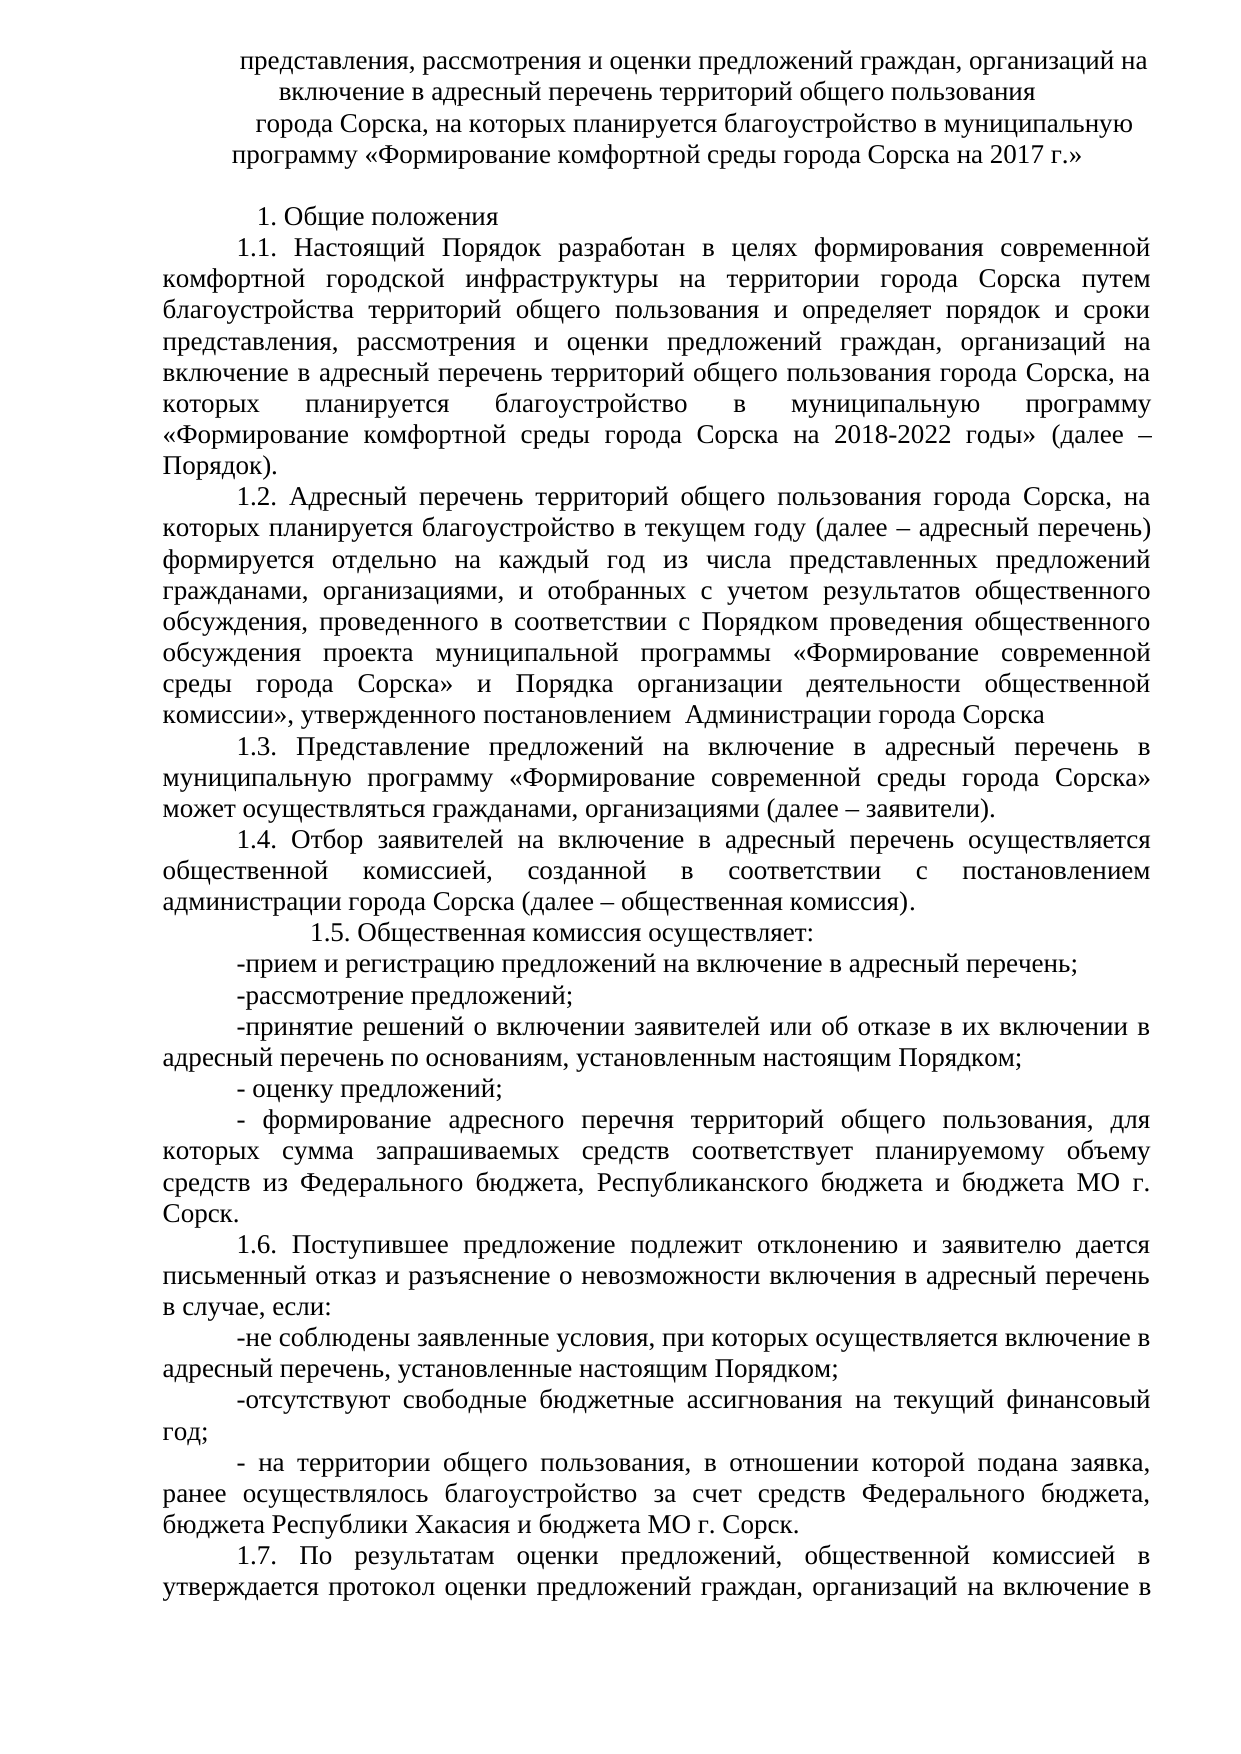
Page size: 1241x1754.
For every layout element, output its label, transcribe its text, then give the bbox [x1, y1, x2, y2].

text - формирование адресного перечня территорий общего пользования, для которых сумма запрашиваемых средств соответствует планируемому объему средств из Федерального бюджета, Республиканского бюджета и бюджета МО г. Сорск. [162, 1103, 1152, 1228]
text 1.5. Общественная комиссия осуществляет: [162, 916, 1152, 948]
text 1.3. Представление предложений на включение в адресный перечень в муниципальную программу «Формирование современной среды города Сорска» может осуществляться гражданами, организациями (далее – заявители). [162, 729, 1152, 823]
text -отсутствуют свободные бюджетные ассигнования на текущий финансовый год; [162, 1384, 1152, 1446]
text города Сорска, на которых планируется благоустройство в муниципальную программу «Формирование комфортной среды города Сорска на 2017 г.» [162, 107, 1152, 169]
text представления, рассмотрения и оценки предложений граждан, организаций на включение в адресный перечень территорий общего пользования [162, 44, 1152, 107]
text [162, 1539, 1152, 1602]
text - на территории общего пользования, в отношении которой подана заявка, ранее осуществлялось благоустройство за счет средств Федерального бюджета, бюджета Республики Хакасия и бюджета МО г. Сорск. [162, 1446, 1152, 1539]
text -рассмотрение предложений; [162, 979, 1152, 1010]
text 1.1. Настоящий Порядок разработан в целях формирования современной комфортной городской инфраструктуры на территории города Сорска путем благоустройства территорий общего пользования и определяет порядок и сроки представления, рассмотрения и оценки предложений граждан, организаций на включение в адресный перечень территорий общего пользования города Сорска, на которых планируется благоустройство в муниципальную программу «Формирование комфортной среды города Сорска на 2018-2022 годы» (далее – Порядок). [162, 231, 1152, 480]
text -не соблюдены заявленные условия, при которых осуществляется включение в адресный перечень, установленные настоящим Порядком; [162, 1321, 1152, 1384]
text -прием и регистрацию предложений на включение в адресный перечень; [162, 948, 1152, 979]
text 1.2. Адресный перечень территорий общего пользования города Сорска, на которых планируется благоустройство в текущем году (далее – адресный перечень) формируется отдельно на каждый год из числа представленных предложений гражданами, организациями, и отобранных с учетом результатов общественного обсуждения, проведенного в соответствии с Порядком проведения общественного обсуждения проекта муниципальной программы «Формирование современной среды города Сорска» и Порядка организации деятельности общественной комиссии», утвержденного постановлением Администрации города Сорска [162, 480, 1152, 729]
text 1. Общие положения [162, 200, 1152, 231]
text -принятие решений о включении заявителей или об отказе в их включении в адресный перечень по основаниям, установленным настоящим Порядком; [162, 1010, 1152, 1072]
text 1.4. Отбор заявителей на включение в адресный перечень осуществляется общественной комиссией, созданной в соответствии с постановлением администрации города Сорска (далее – общественная комиссия). [162, 823, 1152, 916]
text 1.6. Поступившее предложение подлежит отклонению и заявителю дается письменный отказ и разъяснение о невозможности включения в адресный перечень в случае, если: [162, 1228, 1152, 1321]
text - оценку предложений; [162, 1072, 1152, 1103]
